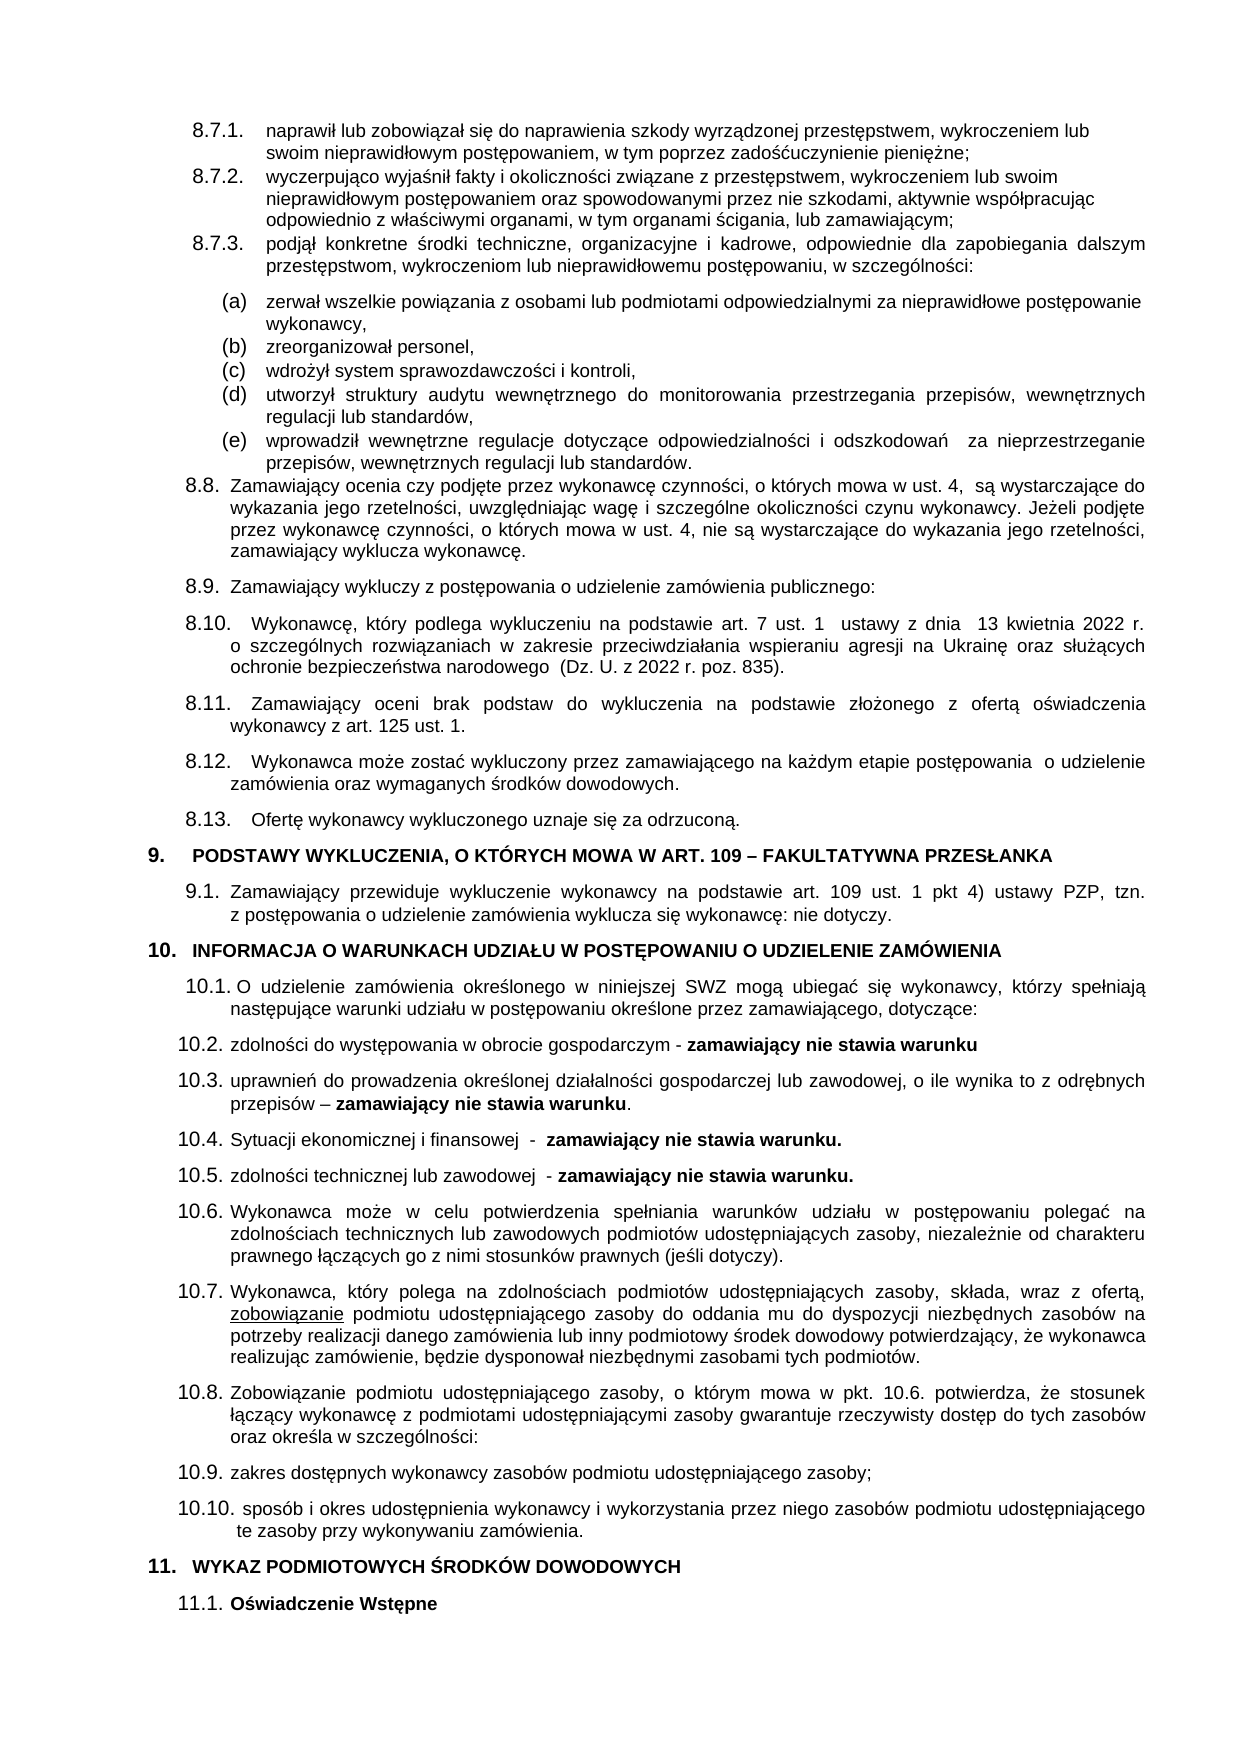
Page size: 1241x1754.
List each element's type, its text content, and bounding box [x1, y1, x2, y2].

text WYKAZ PODMIOTOWYCH ŚRODKÓW DOWODOWYCH [148, 1554, 1146, 1578]
text Wykonawca, który polega na zdolnościach podmiotów udostępniających zasoby, składa, wraz z ofertą, zobowiązanie podmiotu udostępniającego zasoby do oddania mu do dyspozycji niezbędnych zasobów na potrzeby realizacji danego zamówienia lub inny podmiotowy środek dowodowy potwierdzający, że wykonawca realizując zamówienie, będzie dysponował niezbędnymi zasobami tych podmiotów. [177, 1279, 1146, 1367]
list zerwał wszelkie powiązania z osobami lub podmiotami odpowiedzialnymi za nieprawidłowe postępowanie wykonawcy, [222, 289, 1146, 334]
text Ofertę wykonawcy wykluczonego uznaje się za odrzuconą. [185, 806, 1146, 830]
text Zamawiający wykluczy z postępowania o udzielenie zamówienia publicznego: [185, 574, 1146, 598]
text zdolności do występowania w obrocie gospodarczym - zamawiający nie stawia warunku [177, 1032, 1146, 1056]
text zakres dostępnych wykonawcy zasobów podmiotu udostępniającego zasoby; [177, 1459, 1146, 1483]
list zreorganizował personel, [222, 334, 1146, 358]
list wdrożył system sprawozdawczości i kontroli, [222, 358, 1146, 382]
text Wykonawca może zostać wykluczony przez zamawiającego na każdym etapie postępowania o udzielenie zamówienia oraz wymaganych środków dowodowych. [185, 748, 1146, 794]
text sposób i okres udostępnienia wykonawcy i wykorzystania przez niego zasobów podmiotu udostępniającego te zasoby przy wykonywaniu zamówienia. [177, 1496, 1146, 1542]
list utworzył struktury audytu wewnętrznego do monitorowania przestrzegania przepisów, wewnętrznych regulacji lub standardów, [222, 382, 1146, 428]
text Zobowiązanie podmiotu udostępniającego zasoby, o którym mowa w pkt. 10.6. potwierdza, że stosunek łączący wykonawcę z podmiotami udostępniającymi zasoby gwarantuje rzeczywisty dostęp do tych zasobów oraz określa w szczególności: [177, 1380, 1146, 1447]
text INFORMACJA O WARUNKACH UDZIAŁU W POSTĘPOWANIU O UDZIELENIE ZAMÓWIENIA [148, 937, 1146, 961]
text O udzielenie zamówienia określonego w niniejszej SWZ mogą ubiegać się wykonawcy, którzy spełniają następujące warunki udziału w postępowaniu określone przez zamawiającego, dotyczące: [185, 974, 1146, 1019]
text PODSTAWY WYKLUCZENIA, O KTÓRYCH MOWA W ART. 109 – FAKULTATYWNA PRZESŁANKA [148, 843, 1146, 867]
text uprawnień do prowadzenia określonej działalności gospodarczej lub zawodowej, o ile wynika to z odrębnych przepisów – zamawiający nie stawia warunku. [177, 1068, 1146, 1114]
text Sytuacji ekonomicznej i finansowej - zamawiający nie stawia warunku. [177, 1126, 1146, 1150]
text zdolności technicznej lub zawodowej - zamawiający nie stawia warunku. [177, 1163, 1146, 1187]
text Zamawiający ocenia czy podjęte przez wykonawcę czynności, o których mowa w ust. 4, są wystarczające do wykazania jego rzetelności, uwzględniając wagę i szczególne okoliczności czynu wykonawcy. Jeżeli podjęte przez wykonawcę czynności, o których mowa w ust. 4, nie są wystarczające do wykazania jego rzetelności, zamawiający wyklucza wykonawcę. [185, 473, 1146, 562]
text Oświadczenie Wstępne [177, 1591, 1146, 1614]
text Zamawiający oceni brak podstaw do wykluczenia na podstawie złożonego z ofertą oświadczenia wykonawcy z art. 125 ust. 1. [185, 690, 1146, 736]
list wprowadził wewnętrzne regulacje dotyczące odpowiedzialności i odszkodowań za nieprzestrzeganie przepisów, wewnętrznych regulacji lub standardów. [222, 428, 1146, 473]
text Wykonawcę, który podlega wykluczeniu na podstawie art. 7 ust. 1 ustawy z dnia 13 kwietnia 2022 r. o szczególnych rozwiązaniach w zakresie przeciwdziałania wspieraniu agresji na Ukrainę oraz służących ochronie bezpieczeństwa narodowego (Dz. U. z 2022 r. poz. 835). [185, 611, 1146, 678]
text Wykonawca może w celu potwierdzenia spełniania warunków udziału w postępowaniu polegać na zdolnościach technicznych lub zawodowych podmiotów udostępniających zasoby, niezależnie od charakteru prawnego łączących go z nimi stosunków prawnych (jeśli dotyczy). [177, 1199, 1146, 1266]
list naprawił lub zobowiązał się do naprawienia szkody wyrządzonej przestępstwem, wykroczeniem lub swoim nieprawidłowym postępowaniem, w tym poprzez zadośćuczynienie pieniężne; [192, 118, 1146, 164]
list wyczerpująco wyjaśnił fakty i okoliczności związane z przestępstwem, wykroczeniem lub swoim nieprawidłowym postępowaniem oraz spowodowanymi przez nie szkodami, aktywnie współpracując odpowiednio z właściwymi organami, w tym organami ścigania, lub zamawiającym; [192, 164, 1146, 231]
list podjął konkretne środki techniczne, organizacyjne i kadrowe, odpowiednie dla zapobiegania dalszym przestępstwom, wykroczeniom lub nieprawidłowemu postępowaniu, w szczególności: [192, 231, 1146, 276]
text Zamawiający przewiduje wykluczenie wykonawcy na podstawie art. 109 ust. 1 pkt 4) ustawy PZP, tzn. z postępowania o udzielenie zamówienia wyklucza się wykonawcę: nie dotyczy. [185, 879, 1146, 925]
